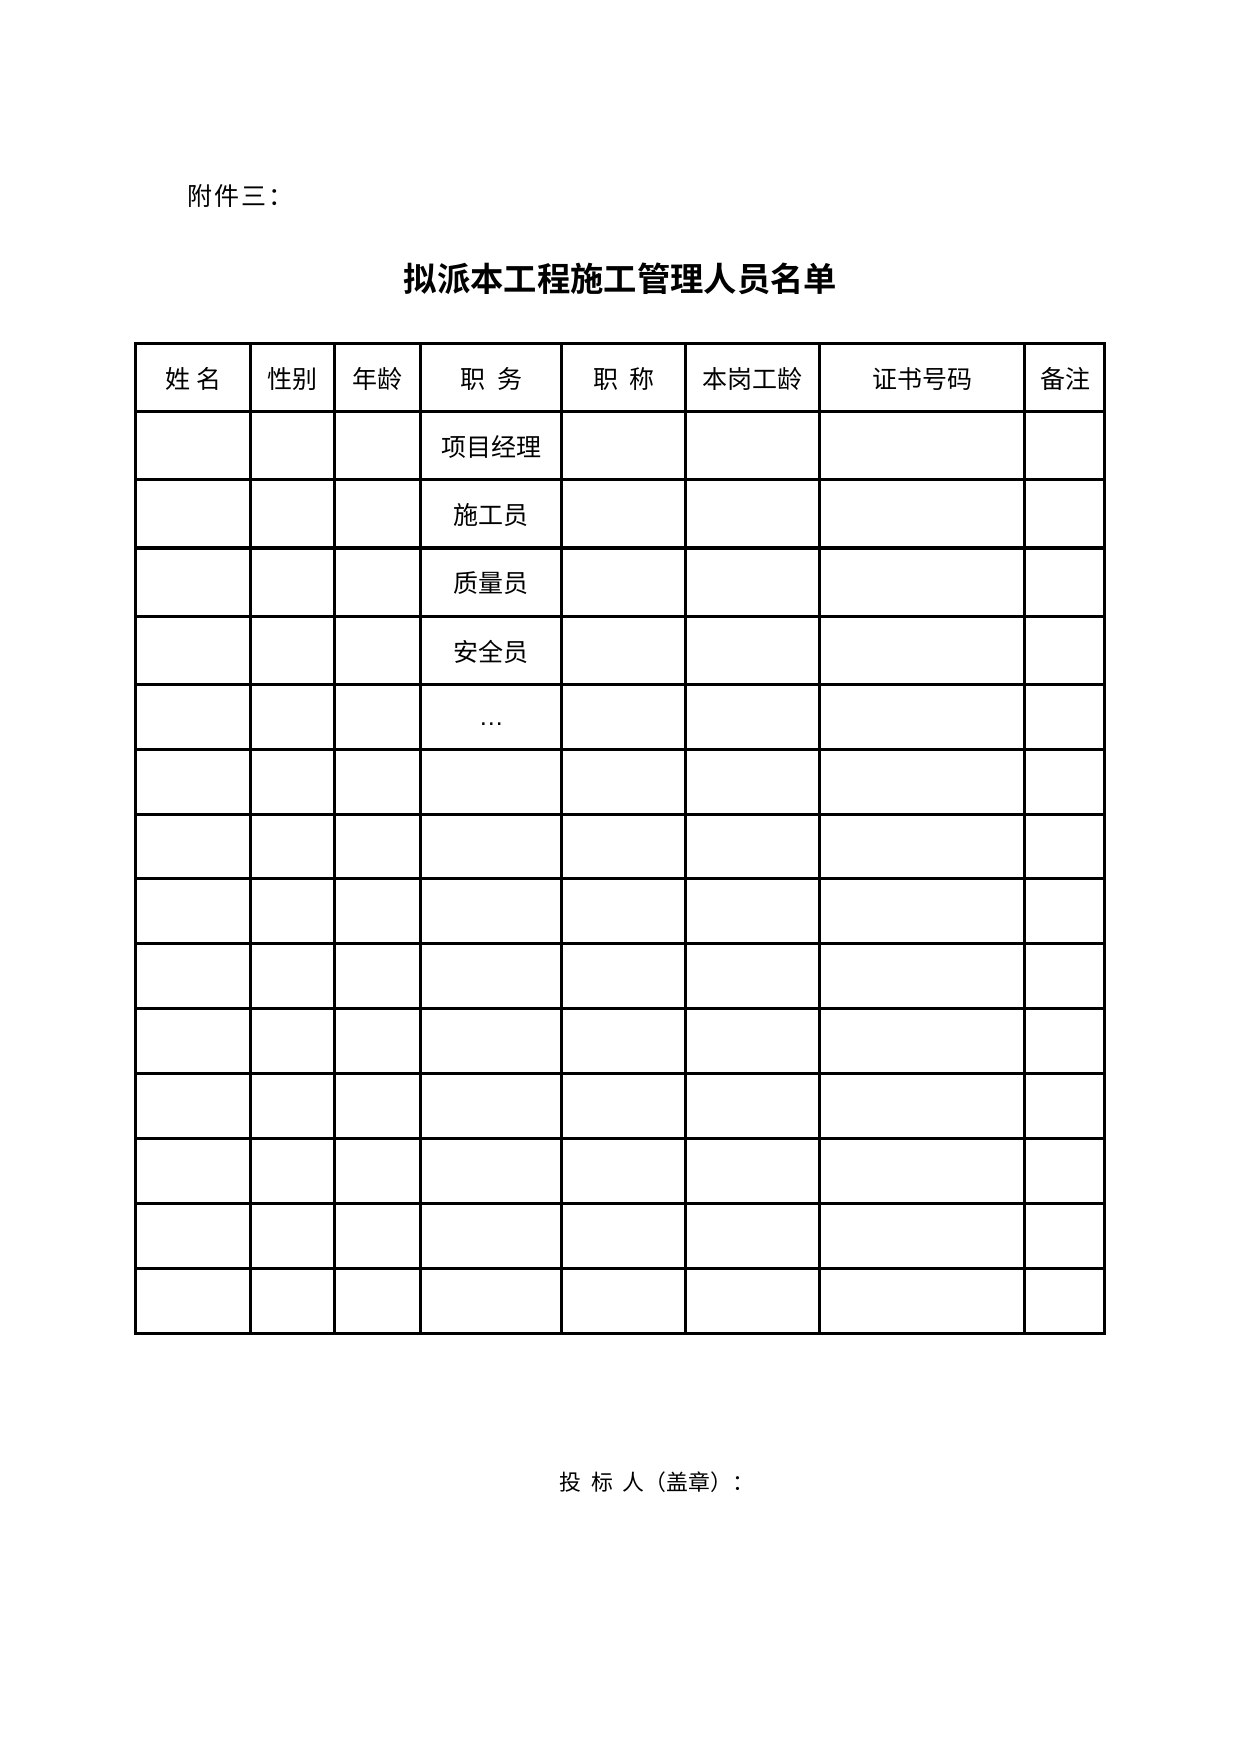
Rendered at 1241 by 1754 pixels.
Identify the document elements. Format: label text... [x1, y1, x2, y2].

table_cell [252, 1010, 333, 1072]
table_cell [687, 1270, 818, 1332]
table_cell [687, 481, 818, 546]
table_cell [336, 413, 419, 478]
table_header 职 务 [422, 345, 560, 410]
table_cell [563, 1140, 684, 1202]
table_cell [563, 945, 684, 1007]
table_cell [336, 550, 419, 614]
table_cell [336, 1205, 419, 1267]
table_cell [687, 1205, 818, 1267]
table_cell [336, 945, 419, 1007]
table_cell [821, 1270, 1023, 1332]
table_cell [252, 880, 333, 942]
table_cell [563, 1205, 684, 1267]
table_cell [252, 1075, 333, 1137]
table_cell [422, 1270, 560, 1332]
table_cell [137, 751, 249, 812]
table_cell [687, 751, 818, 812]
table_cell [687, 880, 818, 942]
table_header 职 称 [563, 345, 684, 410]
table_cell [821, 1075, 1023, 1137]
table_cell [137, 550, 249, 614]
table_cell [687, 618, 818, 683]
table_cell [252, 413, 333, 478]
table_cell [687, 816, 818, 877]
table_cell [336, 1140, 419, 1202]
table_cell [422, 880, 560, 942]
table_cell [821, 413, 1023, 478]
table_cell 质量员 [422, 550, 560, 614]
table_cell [821, 550, 1023, 614]
table_cell [1026, 1075, 1103, 1137]
table_cell [137, 1205, 249, 1267]
table_cell [252, 550, 333, 614]
table_cell [563, 686, 684, 747]
table_cell [563, 1075, 684, 1137]
table_cell [687, 1075, 818, 1137]
table_cell [563, 1010, 684, 1072]
table_cell [1026, 413, 1103, 478]
table_cell [137, 686, 249, 747]
table_cell [252, 1205, 333, 1267]
table_cell [1026, 945, 1103, 1007]
table_cell [821, 481, 1023, 546]
table_cell 项目经理 [422, 413, 560, 478]
table_cell [252, 481, 333, 546]
table_cell [252, 1270, 333, 1332]
table_cell … [422, 686, 560, 747]
table_header 年龄 [336, 345, 419, 410]
table_cell [563, 816, 684, 877]
table_cell [137, 945, 249, 1007]
table_header 姓 名 [137, 345, 249, 410]
table_cell [137, 1270, 249, 1332]
table_header 性别 [252, 345, 333, 410]
table_cell [821, 686, 1023, 747]
table_cell [137, 1010, 249, 1072]
table_cell [422, 816, 560, 877]
table_cell [252, 751, 333, 812]
table_header 证书号码 [821, 345, 1023, 410]
table_cell [687, 1140, 818, 1202]
table_cell [336, 618, 419, 683]
table_cell [252, 945, 333, 1007]
table_cell [687, 1010, 818, 1072]
table_header 备注 [1026, 345, 1103, 410]
table_cell [821, 816, 1023, 877]
table_cell [1026, 618, 1103, 683]
table_cell [1026, 880, 1103, 942]
table_cell [1026, 1010, 1103, 1072]
text 拟派本工程施工管理人员名单 [187, 244, 1053, 309]
table_cell [821, 1140, 1023, 1202]
table_cell [336, 880, 419, 942]
table_cell [336, 1010, 419, 1072]
table_cell [687, 550, 818, 614]
table_cell [821, 1010, 1023, 1072]
table_cell [137, 481, 249, 546]
table_cell [821, 1205, 1023, 1267]
table_cell [137, 1140, 249, 1202]
table_cell [336, 686, 419, 747]
table_cell [252, 1140, 333, 1202]
table_cell [422, 1075, 560, 1137]
table_cell 施工员 [422, 481, 560, 546]
table_cell [137, 413, 249, 478]
table_cell [1026, 816, 1103, 877]
table_cell [563, 751, 684, 812]
table_cell [563, 880, 684, 942]
table_cell [336, 1075, 419, 1137]
table_cell [422, 1205, 560, 1267]
table_cell [1026, 686, 1103, 747]
table_cell [563, 481, 684, 546]
table_cell [1026, 481, 1103, 546]
table_cell [422, 945, 560, 1007]
table_cell [137, 618, 249, 683]
table_cell 安全员 [422, 618, 560, 683]
table_cell [821, 880, 1023, 942]
table_cell [563, 550, 684, 614]
table_cell [336, 1270, 419, 1332]
table_cell [1026, 1205, 1103, 1267]
table_cell [422, 1140, 560, 1202]
table_cell [1026, 751, 1103, 812]
table_cell [563, 618, 684, 683]
table_cell [1026, 1140, 1103, 1202]
table_cell [687, 686, 818, 747]
table_header 本岗工龄 [687, 345, 818, 410]
table_cell [336, 816, 419, 877]
table_cell [336, 481, 419, 546]
table_cell [687, 413, 818, 478]
text 附件三： [187, 162, 1053, 227]
table_cell [1026, 1270, 1103, 1332]
text 投 标 人（盖章）： [187, 1465, 1053, 1497]
table_cell [336, 751, 419, 812]
table_cell [563, 413, 684, 478]
table_cell [137, 1075, 249, 1137]
table_cell [821, 751, 1023, 812]
table_cell [137, 880, 249, 942]
table_cell [687, 945, 818, 1007]
table_cell [252, 618, 333, 683]
table_cell [821, 945, 1023, 1007]
table_cell [252, 686, 333, 747]
table_cell [1026, 550, 1103, 614]
table_cell [137, 816, 249, 877]
table_cell [563, 1270, 684, 1332]
table_cell [252, 816, 333, 877]
table_cell [422, 751, 560, 812]
table_cell [821, 618, 1023, 683]
table_cell [422, 1010, 560, 1072]
